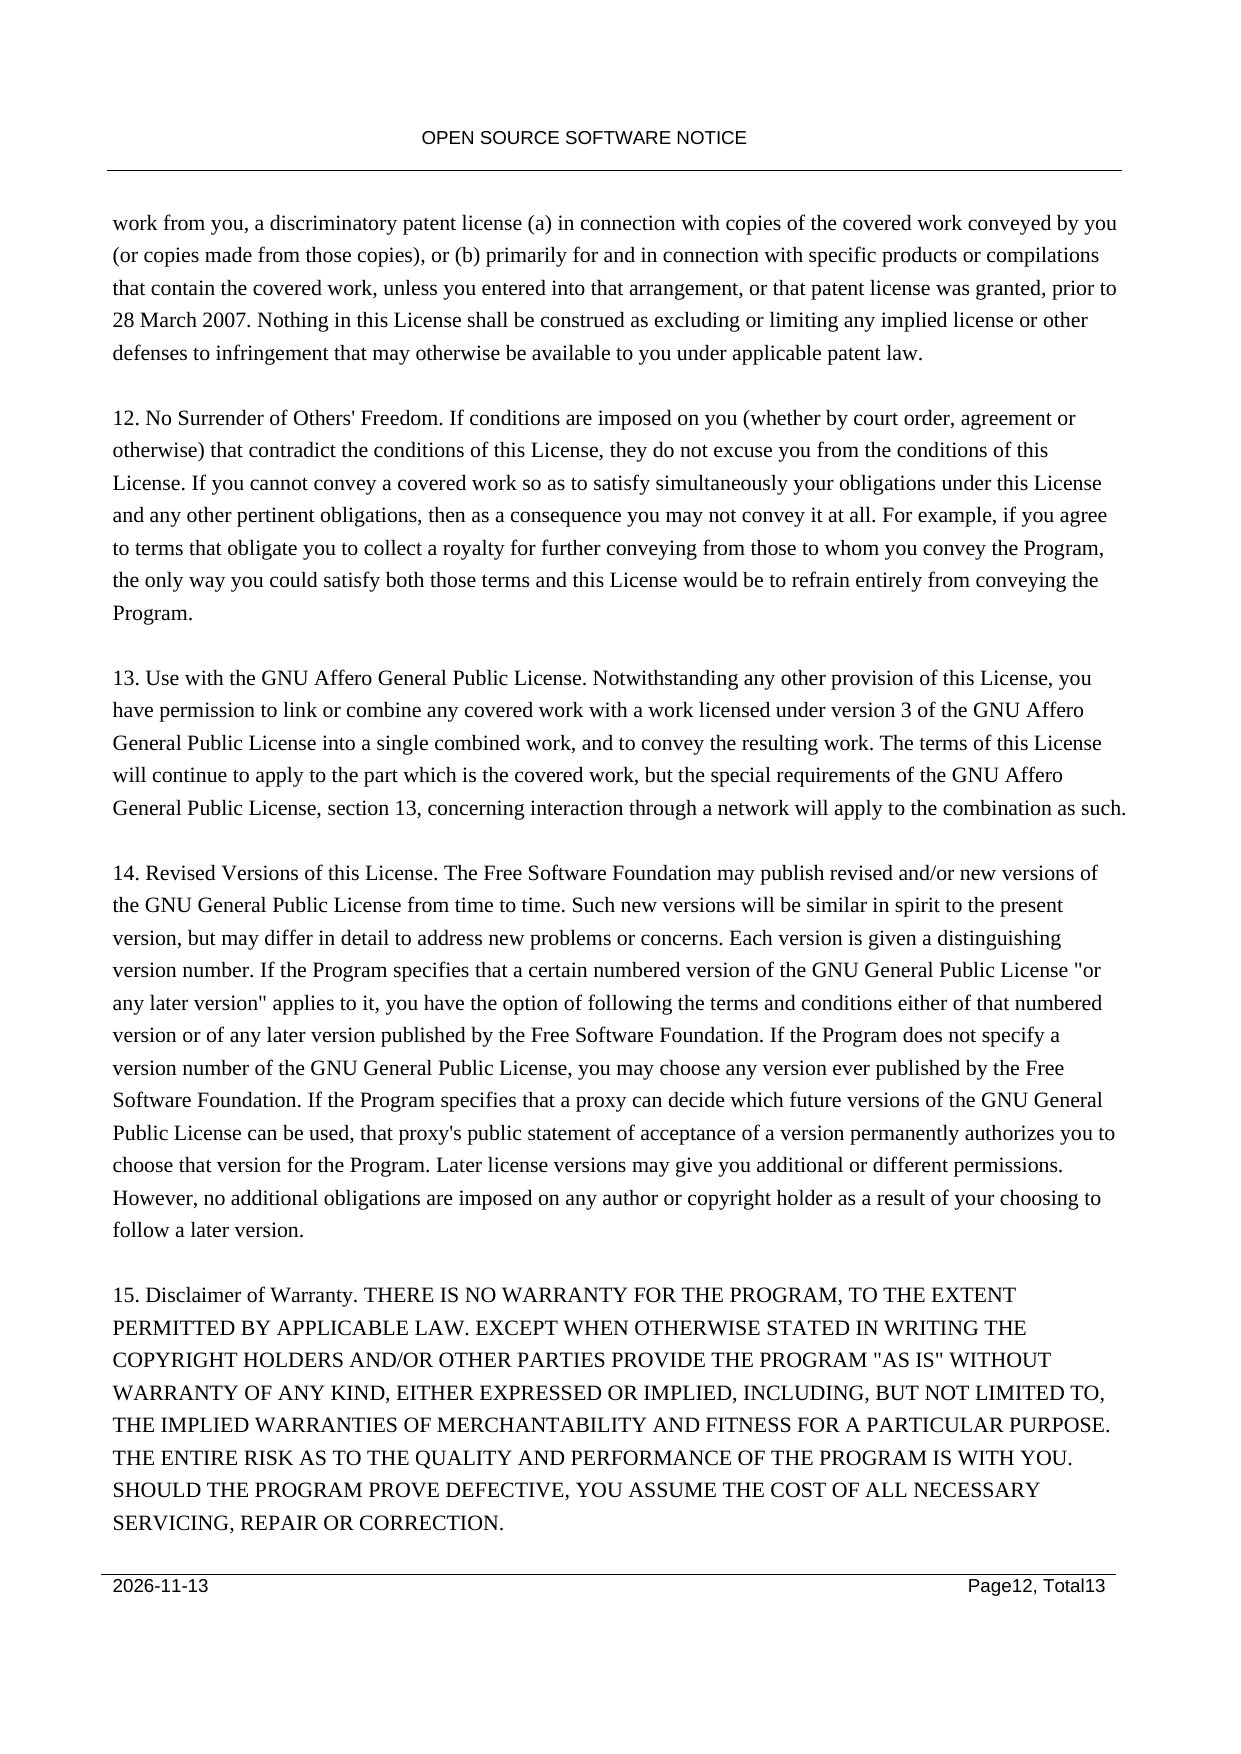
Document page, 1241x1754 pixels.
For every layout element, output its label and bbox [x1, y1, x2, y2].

text [112, 206, 1128, 1539]
